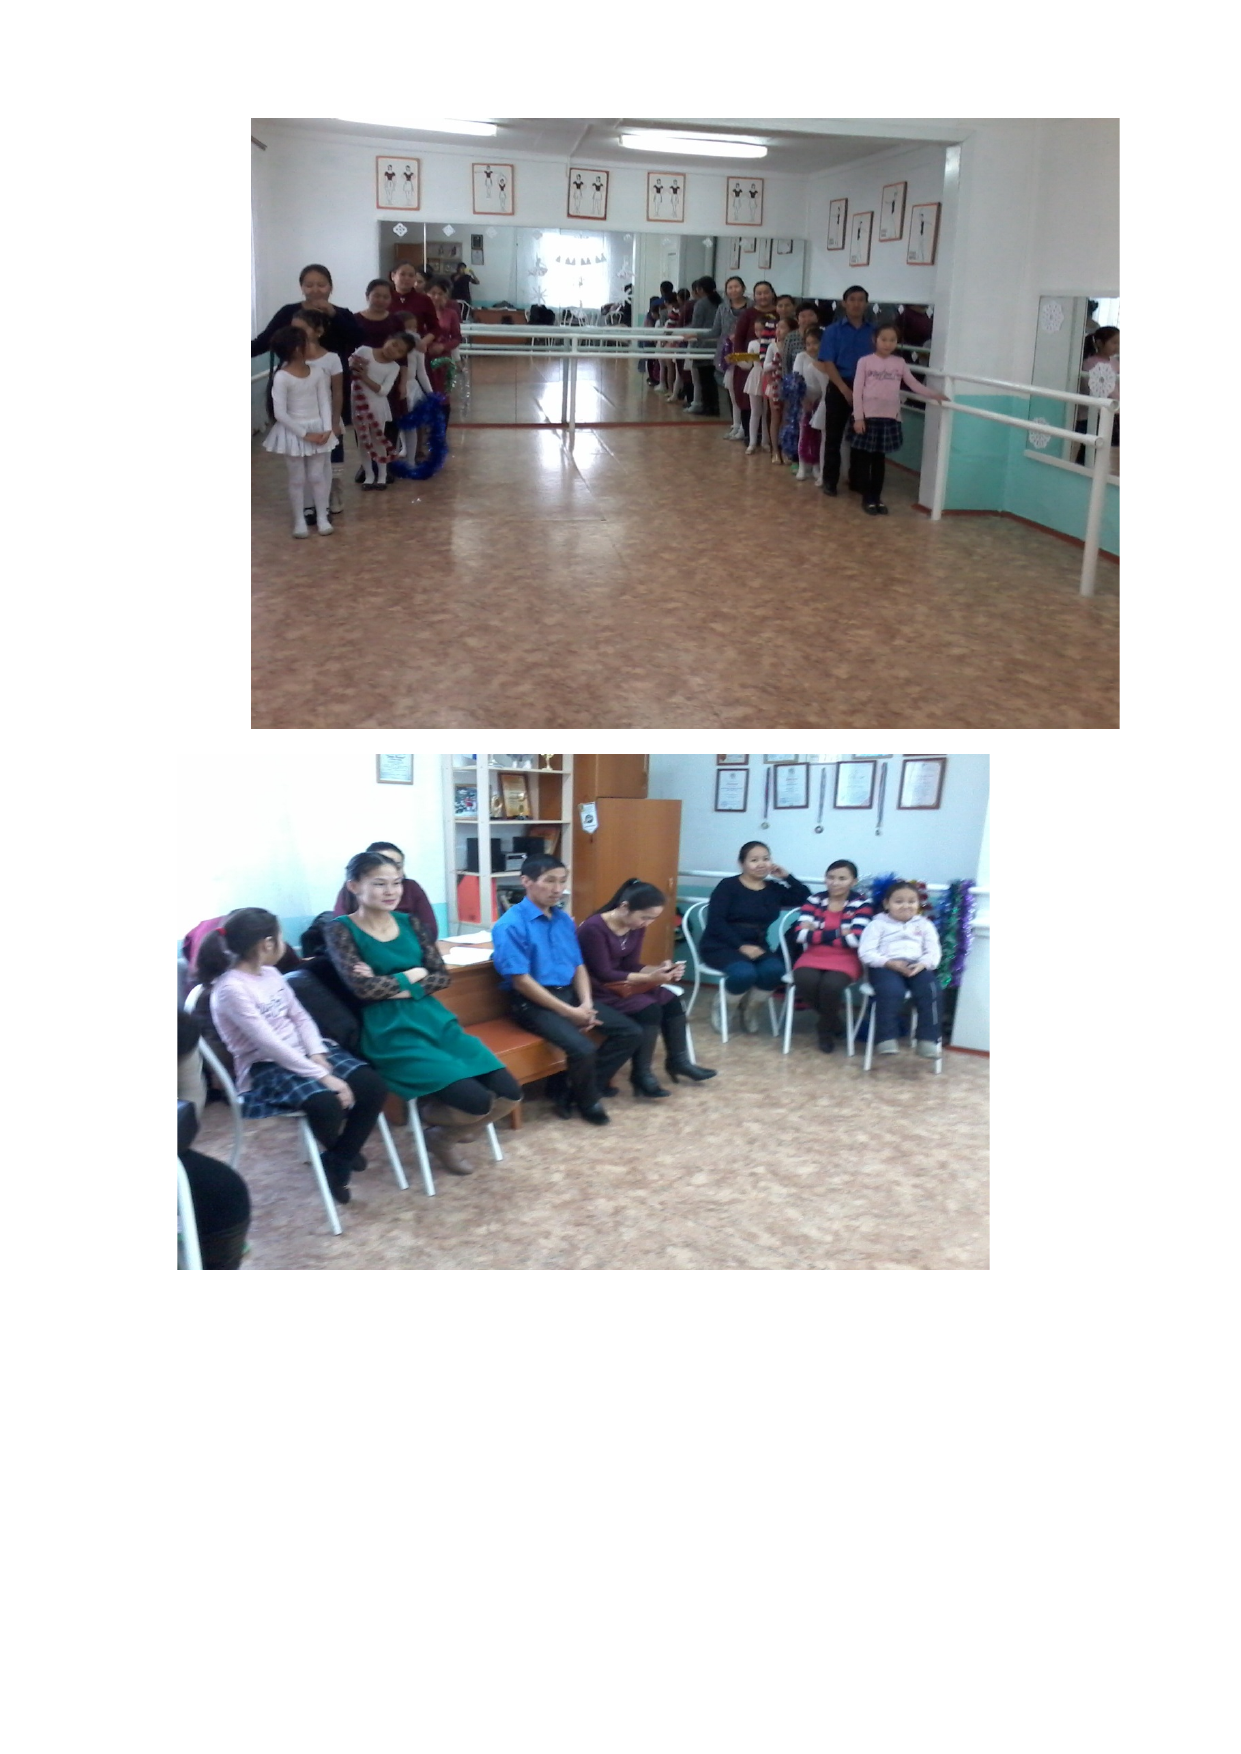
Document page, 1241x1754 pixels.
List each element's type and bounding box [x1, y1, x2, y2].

picture [251, 118, 1120, 729]
picture [177, 754, 990, 1270]
